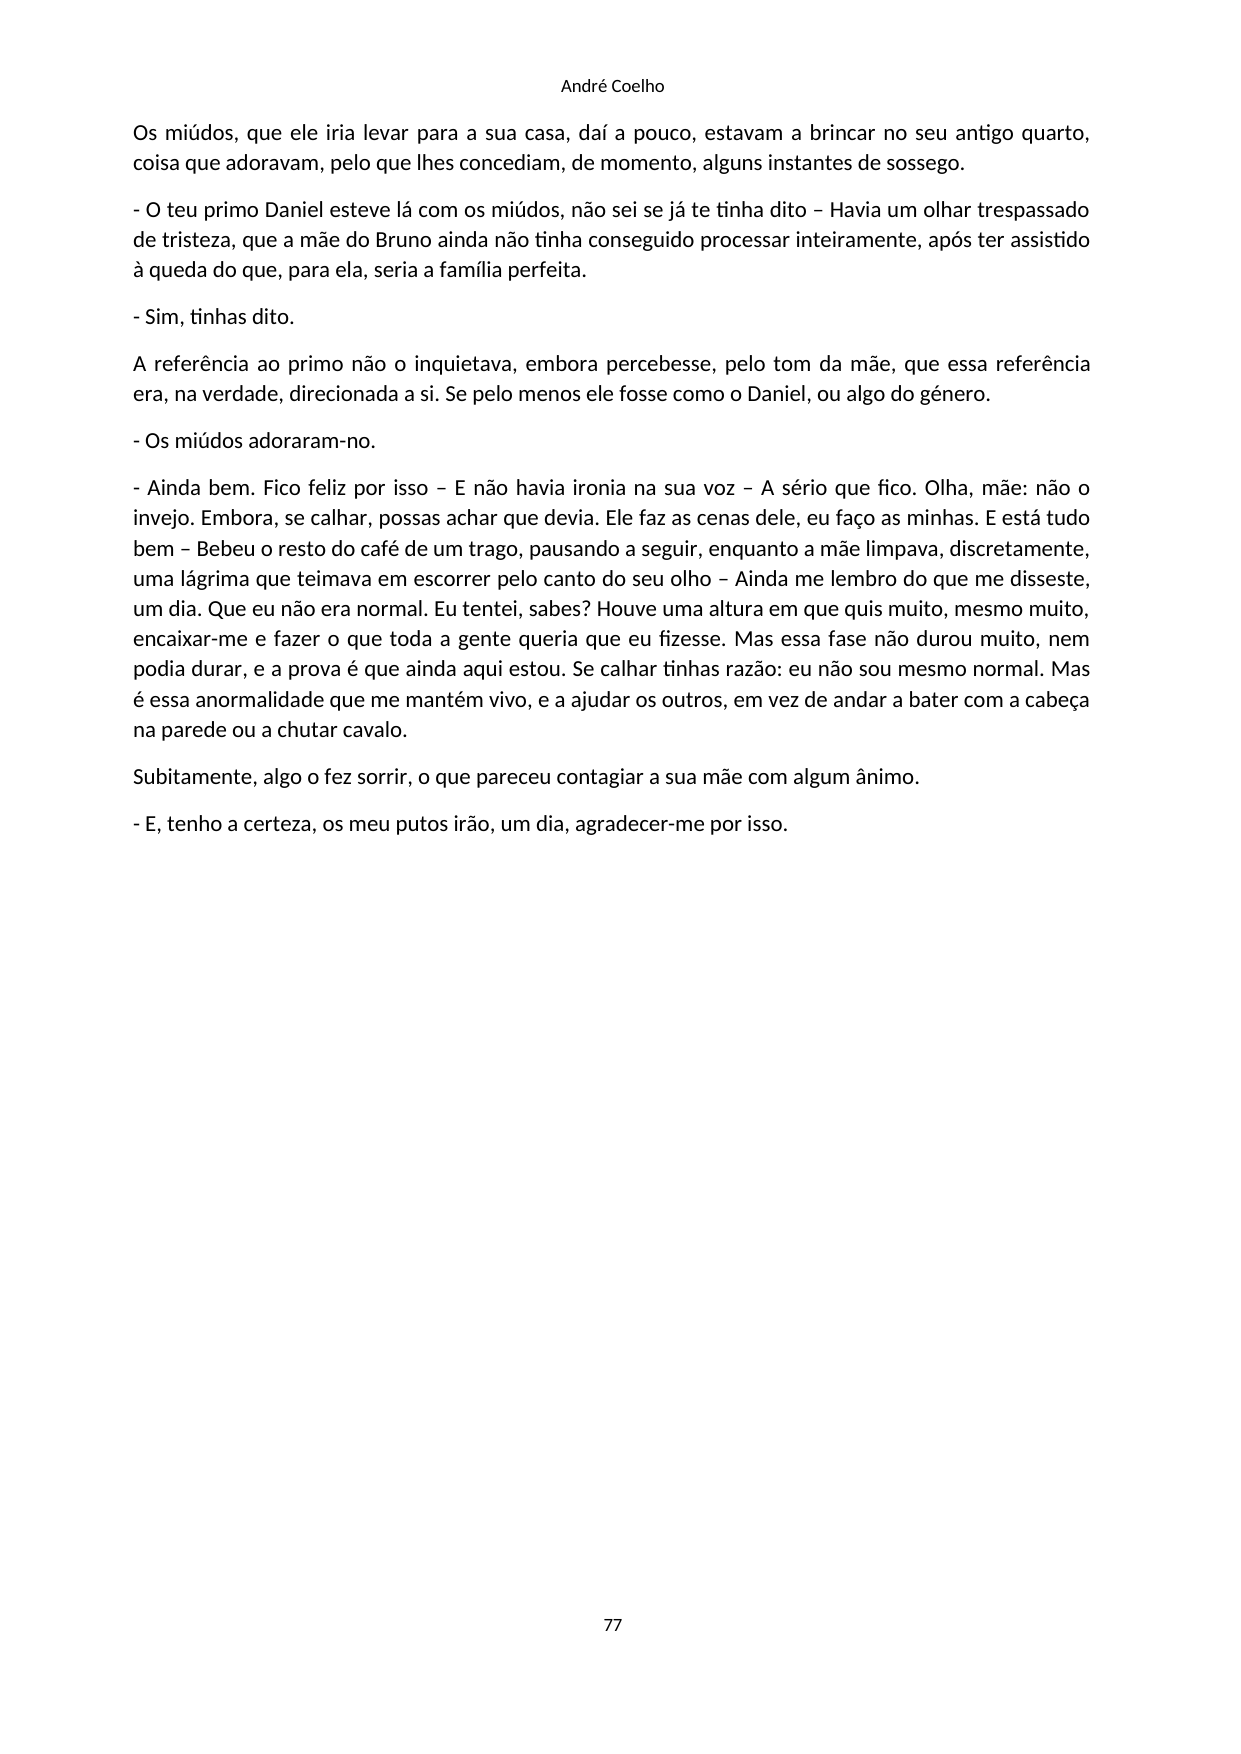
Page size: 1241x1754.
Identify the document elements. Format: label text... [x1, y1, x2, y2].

text - E, tenho a certeza, os meu putos irão, um dia, agradecer-me por isso. [133, 809, 1093, 837]
text - Os miúdos adoraram-no. [133, 426, 1093, 454]
text Subitamente, algo o fez sorrir, o que pareceu contagiar a sua mãe com algum ânimo. [133, 762, 1093, 790]
text - Sim, tinhas dito. [133, 302, 1093, 331]
text A referência ao primo não o inquietava, embora percebesse, pelo tom da mãe, que essa referência era, na verdade, direcionada a si. Se pelo menos ele fosse como o Daniel, ou algo do género. [133, 349, 1093, 408]
text - Ainda bem. Fico feliz por isso – E não havia ironia na sua voz – A sério que fico. Olha, mãe: não o invejo. Embora, se calhar, possas achar que devia. Ele faz as cenas dele, eu faço as minhas. E está tudo bem – Bebeu o resto do café de um trago, pausando a seguir, enquanto a mãe limpava, discretamente, uma lágrima que teimava em escorrer pelo canto do seu olho – Ainda me lembro do que me disseste, um dia. Que eu não era normal. Eu tentei, sabes? Houve uma altura em que quis muito, mesmo muito, encaixar-me e fazer o que toda a gente queria que eu fizesse. Mas essa fase não durou muito, nem podia durar, e a prova é que ainda aqui estou. Se calhar tinhas razão: eu não sou mesmo normal. Mas é essa anormalidade que me mantém vivo, e a ajudar os outros, em vez de andar a bater com a cabeça na parede ou a chutar cavalo. [133, 473, 1093, 743]
text Os miúdos, que ele iria levar para a sua casa, daí a pouco, estavam a brincar no seu antigo quarto, coisa que adoravam, pelo que lhes concediam, de momento, alguns instantes de sossego. [133, 118, 1093, 176]
text - O teu primo Daniel esteve lá com os miúdos, não sei se já te tinha dito – Havia um olhar trespassado de tristeza, que a mãe do Bruno ainda não tinha conseguido processar inteiramente, após ter assistido à queda do que, para ela, seria a família perfeita. [133, 195, 1093, 284]
